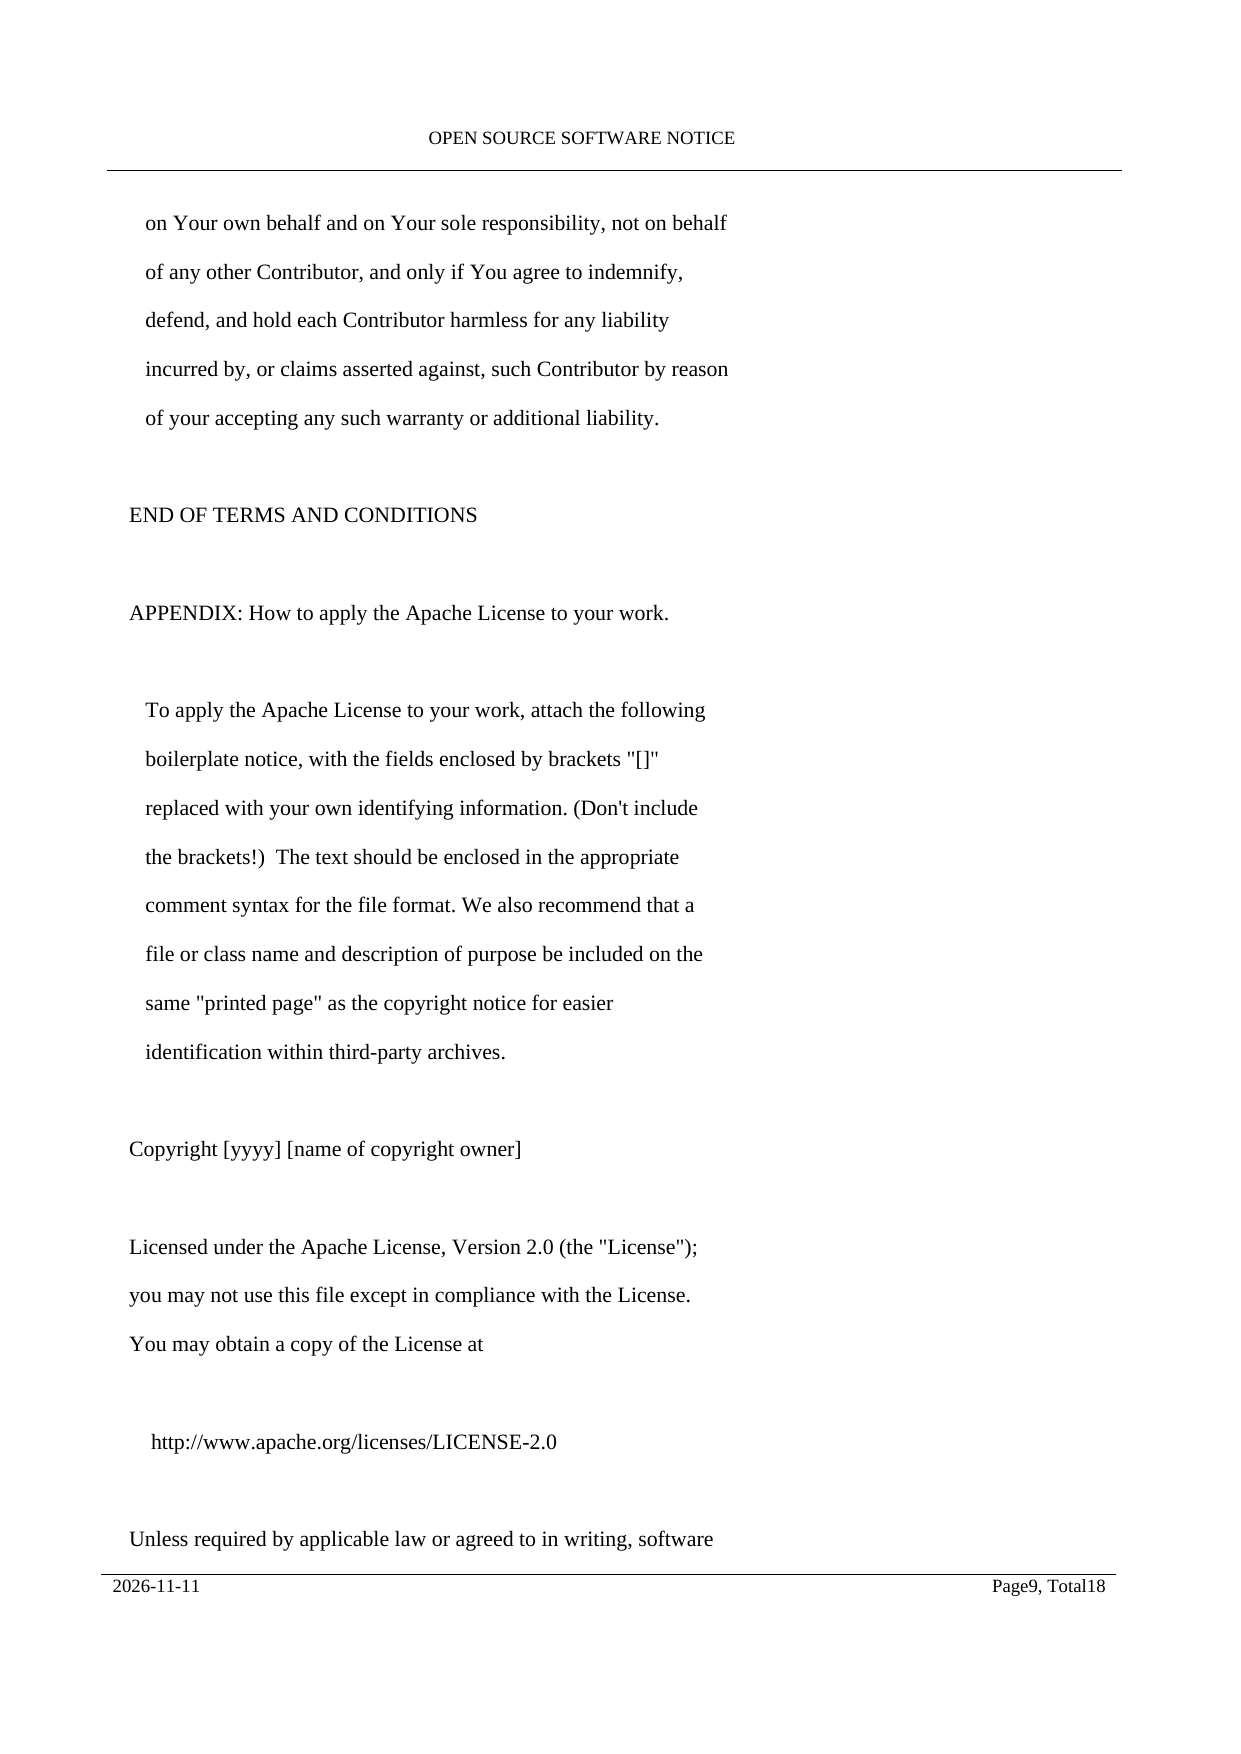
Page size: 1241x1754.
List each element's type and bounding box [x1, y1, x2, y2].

text [112, 206, 1128, 1555]
